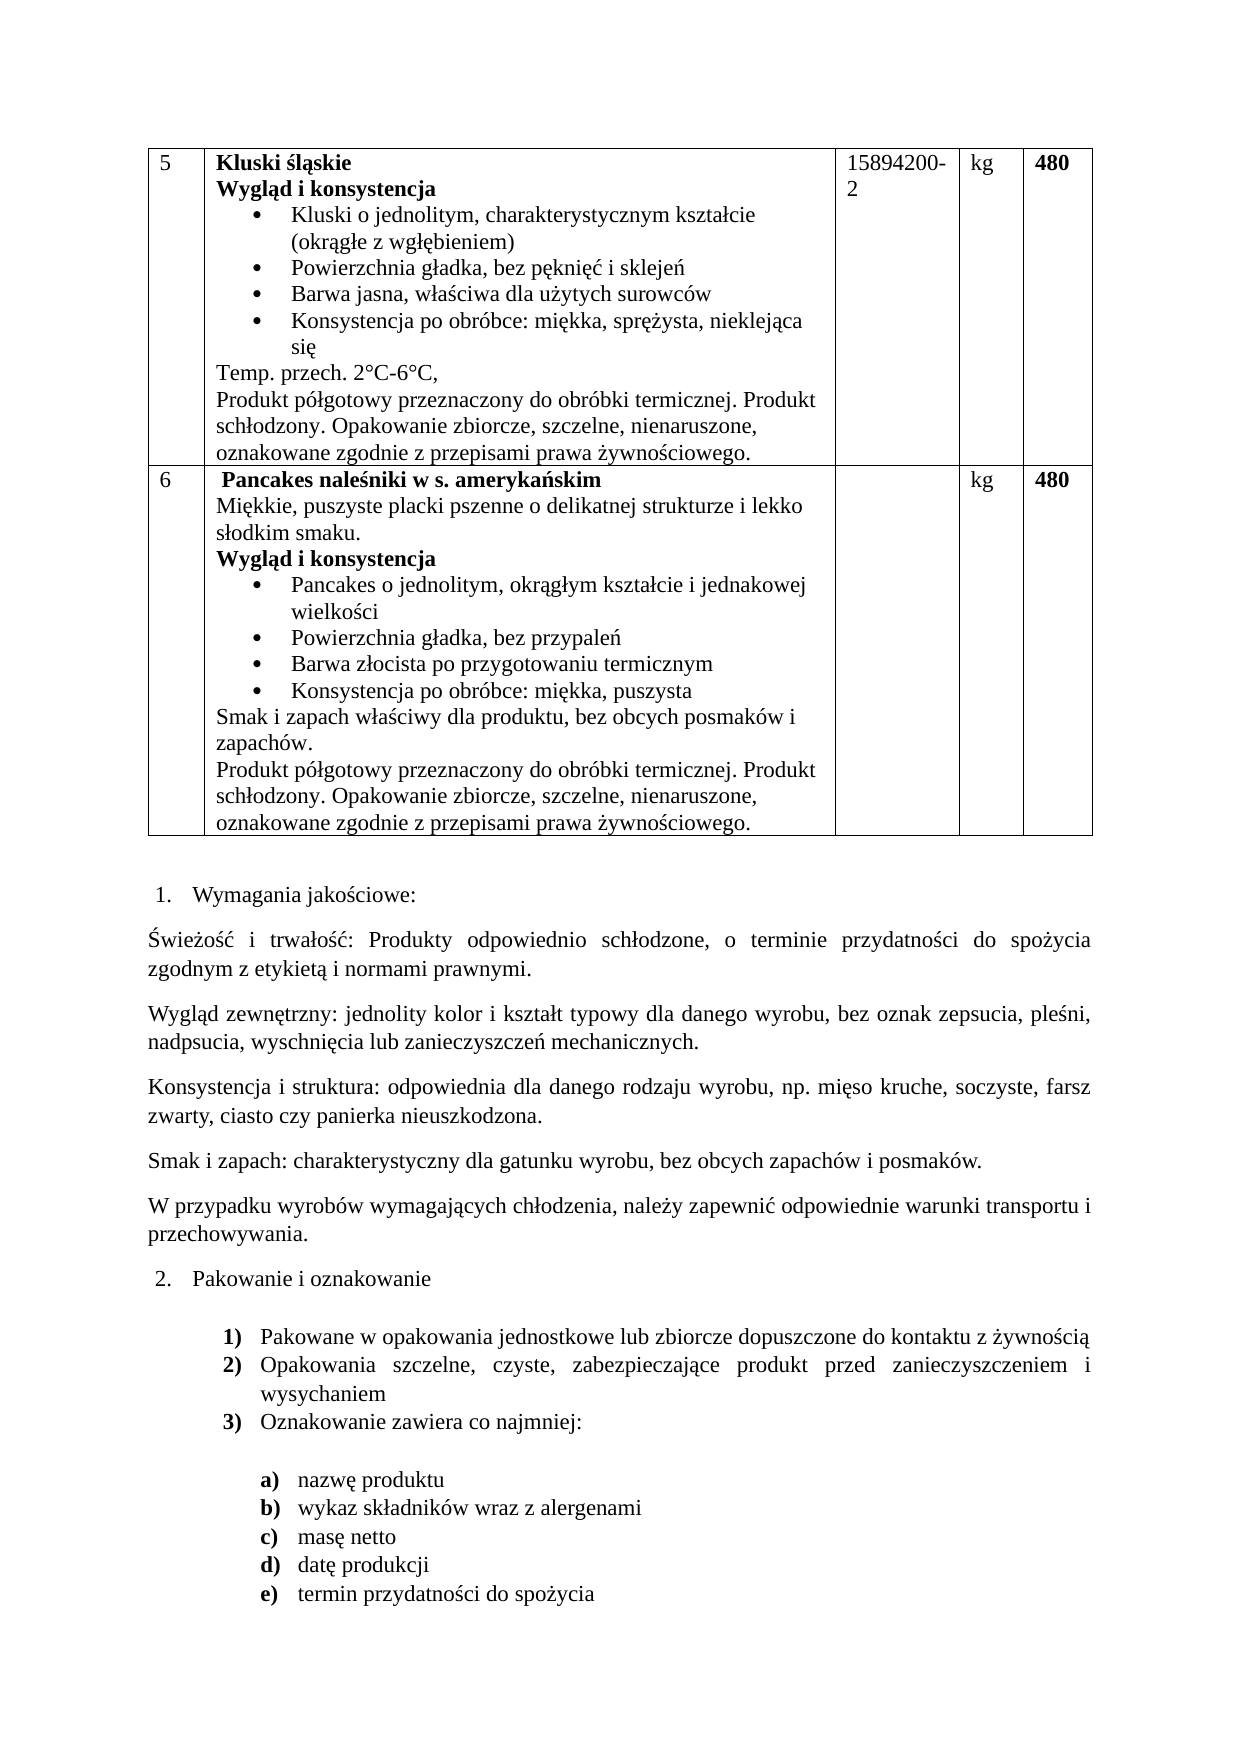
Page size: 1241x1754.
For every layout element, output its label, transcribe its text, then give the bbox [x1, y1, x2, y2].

table_cell 480 [1024, 149, 1092, 465]
list wykaz składników wraz z alergenami [260, 1494, 1093, 1521]
table_cell 15894200-2 [836, 149, 959, 465]
text W przypadku wyrobów wymagających chłodzenia, należy zapewnić odpowiednie warunki transportu i przechowywania. [148, 1192, 1093, 1247]
text Konsystencja i struktura: odpowiednia dla danego rodzaju wyrobu, np. mięso kruche, soczyste, farsz zwarty, ciasto czy panierka nieuszkodzona. [148, 1073, 1093, 1128]
table_cell kg [960, 466, 1023, 835]
list datę produkcji [260, 1551, 1093, 1578]
list Pakowanie i oznakowanie [154, 1265, 1093, 1292]
list Wymagania jakościowe: [154, 881, 1093, 907]
table_cell 5 [149, 149, 204, 465]
list Pakowane w opakowania jednostkowe lub zbiorcze dopuszczone do kontaktu z żywnością [223, 1323, 1093, 1349]
table_cell Pancakes naleśniki w s. amerykańskim Miękkie, puszyste placki pszenne o delikatnej strukturze i lekko słodkim smaku. Wygląd i konsystencja Pancakes o jednolitym, okrągłym kształcie i jednakowej wielkości Powierzchnia gładka, bez przypaleń Barwa złocista po przygotowaniu termicznym Konsystencja po obróbce: miękka, puszysta Smak i zapach właściwy dla produktu, bez obcych posmaków i zapachów. Produkt półgotowy przeznaczony do obróbki termicznej. Produkt schłodzony. Opakowanie zbiorcze, szczelne, nienaruszone, oznakowane zgodnie z przepisami prawa żywnościowego. [205, 466, 835, 835]
table_cell 480 [1024, 466, 1092, 835]
table_cell kg [960, 149, 1023, 465]
table_cell [836, 466, 959, 835]
text Świeżość i trwałość: Produkty odpowiednio schłodzone, o terminie przydatności do spożycia zgodnym z etykietą i normami prawnymi. [148, 926, 1093, 981]
text Wygląd zewnętrzny: jednolity kolor i kształt typowy dla danego wyrobu, bez oznak zepsucia, pleśni, nadpsucia, wyschnięcia lub zanieczyszczeń mechanicznych. [148, 1000, 1093, 1054]
table_cell 6 [149, 466, 204, 835]
list Oznakowanie zawiera co najmniej: [223, 1408, 1093, 1435]
list Opakowania szczelne, czyste, zabezpieczające produkt przed zanieczyszczeniem i wysychaniem [223, 1351, 1093, 1406]
text Smak i zapach: charakterystyczny dla gatunku wyrobu, bez obcych zapachów i posmaków. [148, 1147, 1093, 1173]
table_cell Kluski śląskie Wygląd i konsystencja Kluski o jednolitym, charakterystycznym kształcie (okrągłe z wgłębieniem) Powierzchnia gładka, bez pęknięć i sklejeń Barwa jasna, właściwa dla użytych surowców Konsystencja po obróbce: miękka, sprężysta, nieklejąca się Temp. przech. 2°C-6°C, Produkt półgotowy przeznaczony do obróbki termicznej. Produkt schłodzony. Opakowanie zbiorcze, szczelne, nienaruszone, oznakowane zgodnie z przepisami prawa żywnościowego. [205, 149, 835, 465]
list masę netto [260, 1523, 1093, 1549]
list termin przydatności do spożycia [260, 1580, 1093, 1606]
list nazwę produktu [260, 1466, 1093, 1492]
